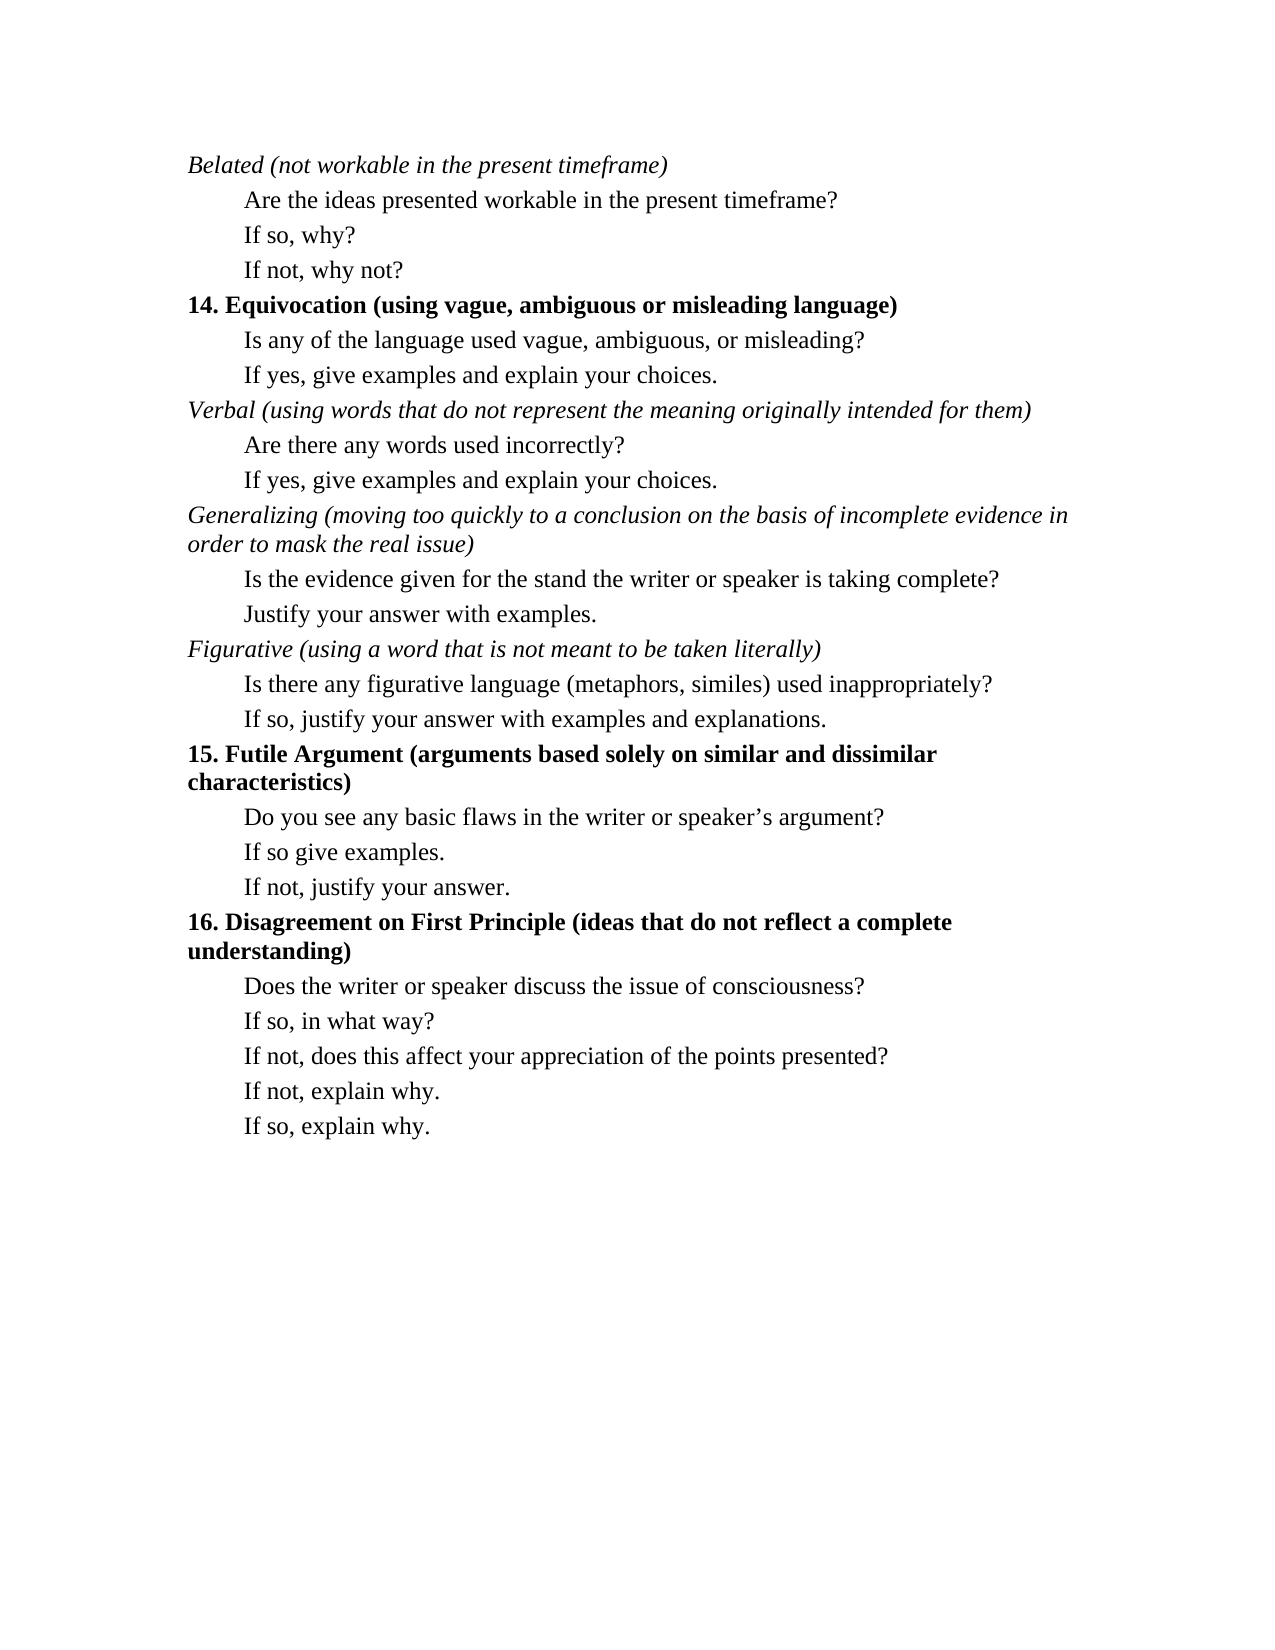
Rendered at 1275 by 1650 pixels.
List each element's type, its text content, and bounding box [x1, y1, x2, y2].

text Is any of the language used vague, ambiguous, or misleading? [244, 325, 1087, 354]
text Are the ideas presented workable in the present timeframe? [244, 185, 1087, 214]
text If not, explain why. [244, 1076, 1087, 1105]
text Generalizing (moving too quickly to a conclusion on the basis of incomplete evidence in order to mask the real issue) [187, 500, 1087, 557]
text Are there any words used incorrectly? [244, 430, 1087, 459]
text 16. Disagreement on First Principle (ideas that do not reflect a complete understanding) [187, 907, 1087, 965]
text Verbal (using words that do not represent the meaning originally intended for them) [187, 395, 1087, 424]
text 15. Futile Argument (arguments based solely on similar and dissimilar characteristics) [187, 739, 1087, 796]
text Is the evidence given for the stand the writer or speaker is taking complete? [244, 564, 1087, 592]
text If so, in what way? [244, 1006, 1087, 1035]
text Do you see any basic flaws in the writer or speaker’s argument? [244, 802, 1087, 831]
text Figurative (using a word that is not meant to be taken literally) [187, 634, 1087, 662]
text If so give examples. [244, 837, 1087, 866]
text Justify your answer with examples. [244, 599, 1087, 627]
text If so, explain why. [244, 1111, 1087, 1140]
text If yes, give examples and explain your choices. [244, 360, 1087, 389]
text Does the writer or speaker discuss the issue of consciousness? [244, 971, 1087, 1000]
text 14. Equivocation (using vague, ambiguous or misleading language) [187, 290, 1087, 319]
text If not, why not? [244, 255, 1087, 284]
text Is there any figurative language (metaphors, similes) used inappropriately? [244, 669, 1087, 697]
text If not, does this affect your appreciation of the points presented? [244, 1041, 1087, 1070]
text If yes, give examples and explain your choices. [244, 465, 1087, 494]
text If so, justify your answer with examples and explanations. [244, 704, 1087, 732]
text If so, why? [244, 220, 1087, 249]
text If not, justify your answer. [244, 872, 1087, 901]
text Belated (not workable in the present timeframe) [187, 150, 1087, 179]
